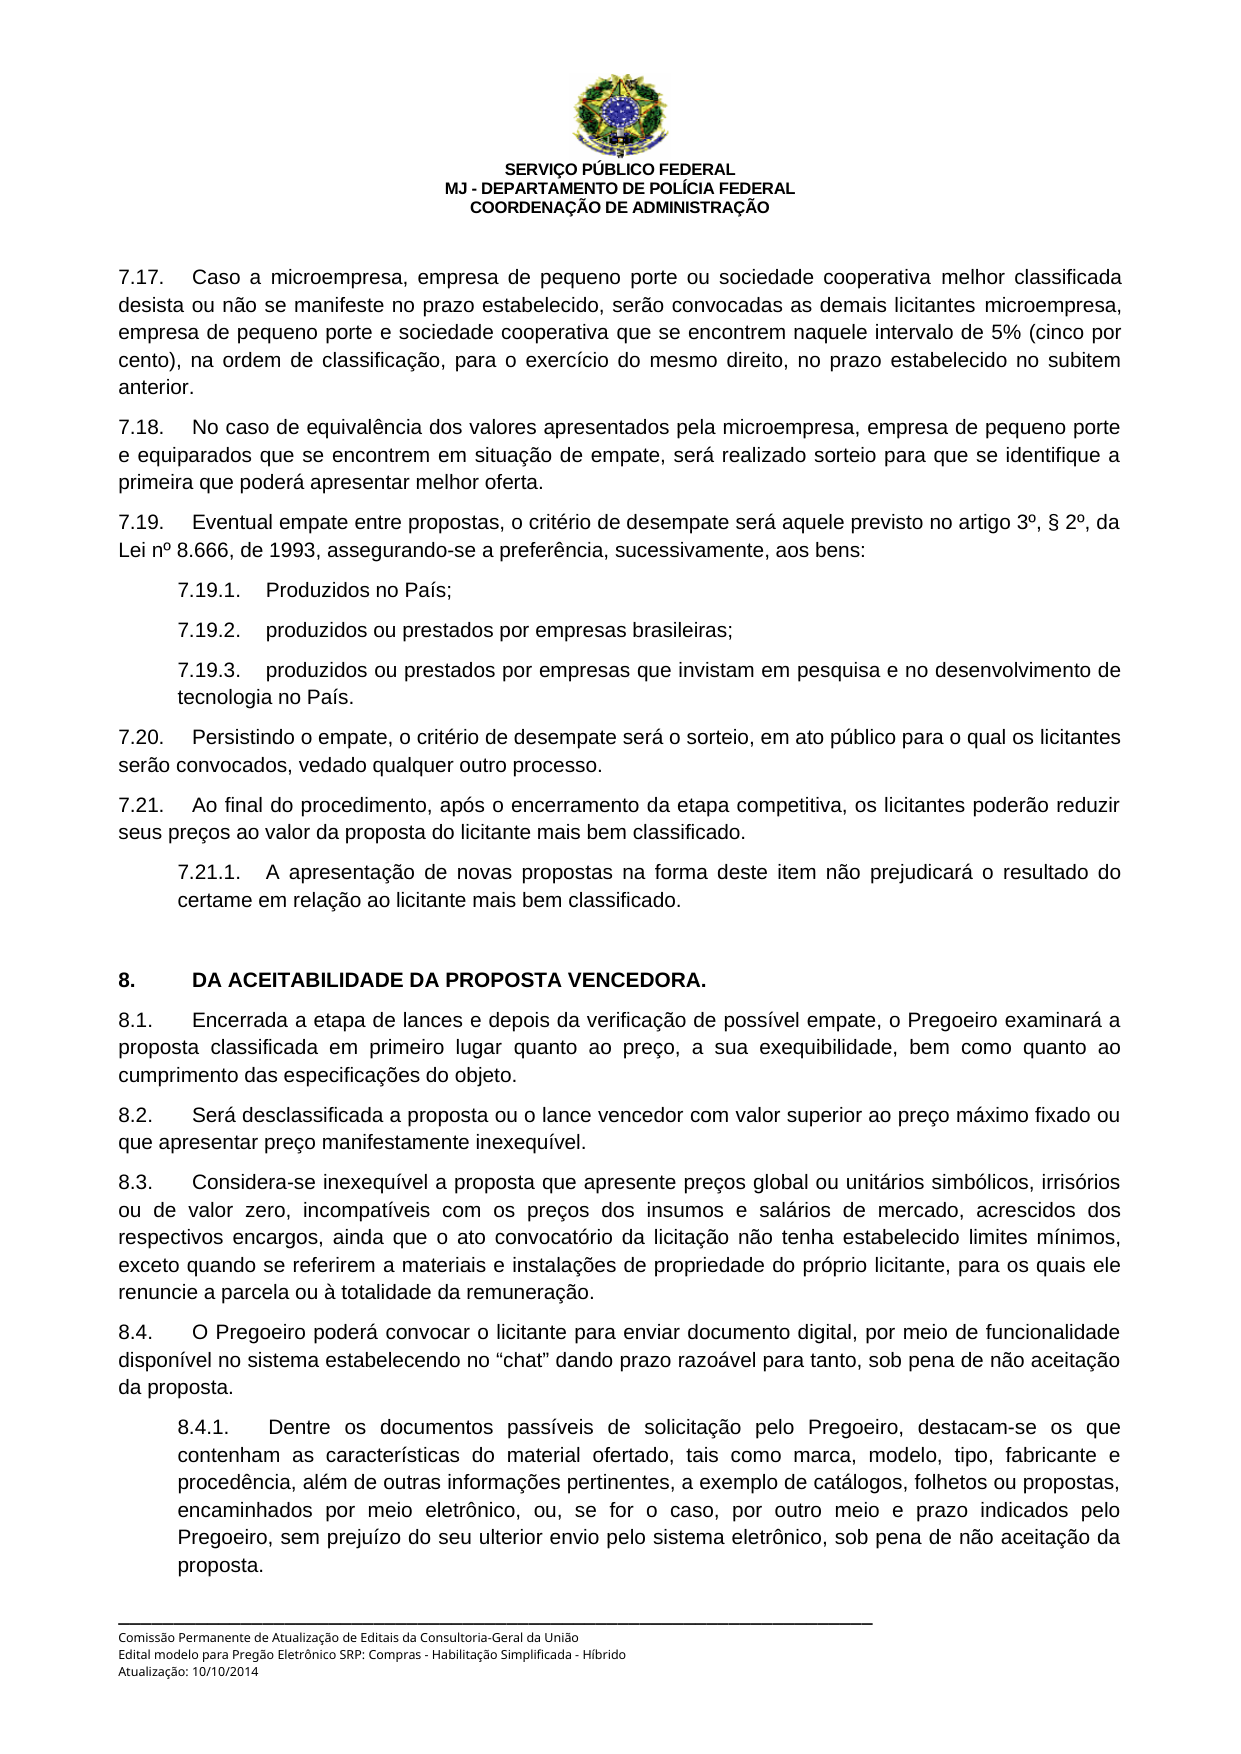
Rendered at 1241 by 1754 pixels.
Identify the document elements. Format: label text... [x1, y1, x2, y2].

list Eventual empate entre propostas, o critério de desempate será aquele previsto no artigo 3º, § 2º, da Lei nº 8.666, de 1993, assegurando-se a preferência, sucessivamente, aos bens: [118, 510, 1122, 562]
list Será desclassificada a proposta ou o lance vencedor com valor superior ao preço máximo fixado ou que apresentar preço manifestamente inexequível. [118, 1103, 1122, 1154]
list Ao final do procedimento, após o encerramento da etapa competitiva, os licitantes poderão reduzir seus preços ao valor da proposta do licitante mais bem classificado. [118, 793, 1122, 844]
list A apresentação de novas propostas na forma deste item não prejudicará o resultado do certame em relação ao licitante mais bem classificado. [177, 860, 1122, 912]
list DA ACEITABILIDADE DA PROPOSTA VENCEDORA. [118, 968, 1122, 992]
list Caso a microempresa, empresa de pequeno porte ou sociedade cooperativa melhor classificada desista ou não se manifeste no prazo estabelecido, serão convocadas as demais licitantes microempresa, empresa de pequeno porte e sociedade cooperativa que se encontrem naquele intervalo de 5% (cinco por cento), na ordem de classificação, para o exercício do mesmo direito, no prazo estabelecido no subitem anterior. [118, 265, 1122, 399]
list produzidos ou prestados por empresas que invistam em pesquisa e no desenvolvimento de tecnologia no País. [177, 658, 1122, 709]
list Dentre os documentos passíveis de solicitação pelo Pregoeiro, destacam-se os que contenham as características do material ofertado, tais como marca, modelo, tipo, fabricante e procedência, além de outras informações pertinentes, a exemplo de catálogos, folhetos ou propostas, encaminhados por meio eletrônico, ou, se for o caso, por outro meio e prazo indicados pelo Pregoeiro, sem prejuízo do seu ulterior envio pelo sistema eletrônico, sob pena de não aceitação da proposta. [177, 1415, 1122, 1577]
list Persistindo o empate, o critério de desempate será o sorteio, em ato público para o qual os licitantes serão convocados, vedado qualquer outro processo. [118, 725, 1122, 777]
list Encerrada a etapa de lances e depois da verificação de possível empate, o Pregoeiro examinará a proposta classificada em primeiro lugar quanto ao preço, a sua exequibilidade, bem como quanto ao cumprimento das especificações do objeto. [118, 1008, 1122, 1087]
list Produzidos no País; [177, 578, 1122, 602]
list produzidos ou prestados por empresas brasileiras; [177, 618, 1122, 642]
list Considera-se inexequível a proposta que apresente preços global ou unitários simbólicos, irrisórios ou de valor zero, incompatíveis com os preços dos insumos e salários de mercado, acrescidos dos respectivos encargos, ainda que o ato convocatório da licitação não tenha estabelecido limites mínimos, exceto quando se referirem a materiais e instalações de propriedade do próprio licitante, para os quais ele renuncie a parcela ou à totalidade da remuneração. [118, 1170, 1122, 1304]
list O Pregoeiro poderá convocar o licitante para enviar documento digital, por meio de funcionalidade disponível no sistema estabelecendo no “chat” dando prazo razoável para tanto, sob pena de não aceitação da proposta. [118, 1320, 1122, 1399]
list No caso de equivalência dos valores apresentados pela microempresa, empresa de pequeno porte e equiparados que se encontrem em situação de empate, será realizado sorteio para que se identifique a primeira que poderá apresentar melhor oferta. [118, 415, 1122, 494]
